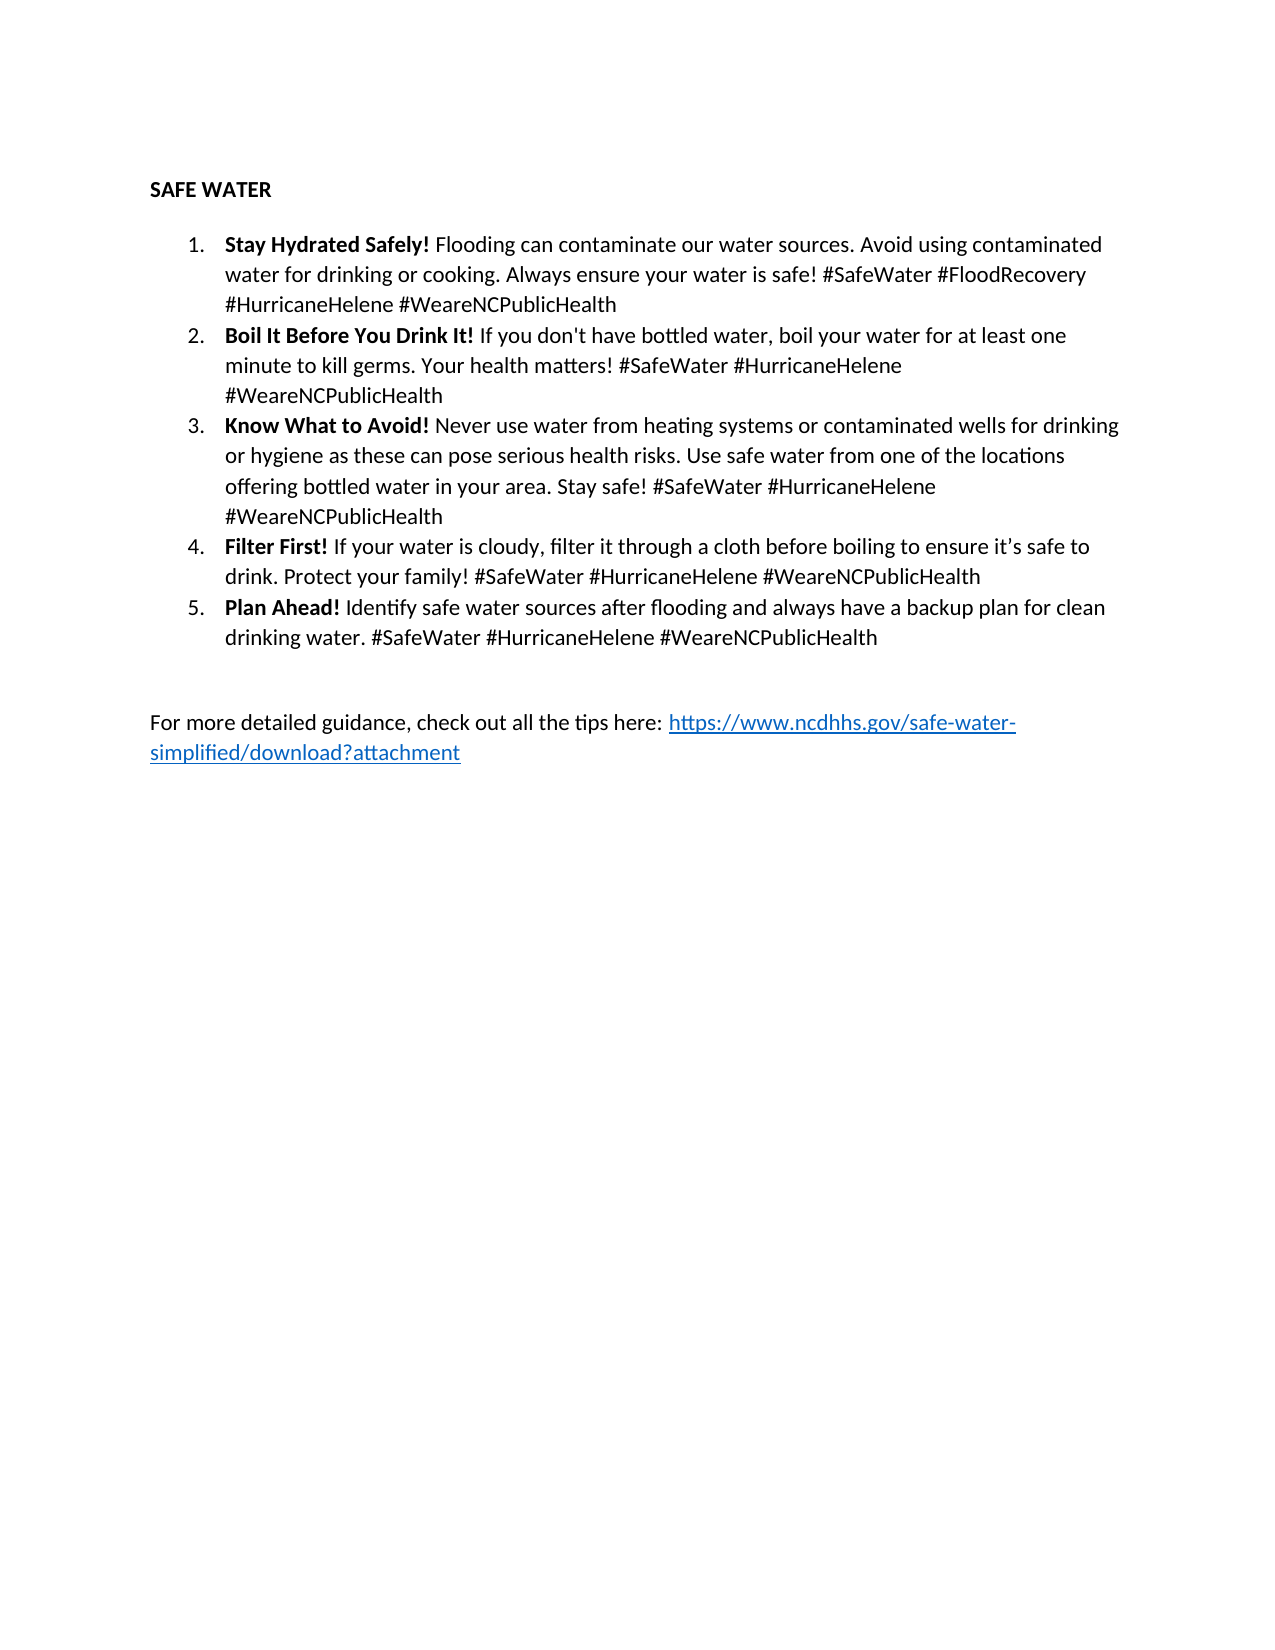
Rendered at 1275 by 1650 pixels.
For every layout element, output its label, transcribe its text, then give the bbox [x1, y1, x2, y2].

list Stay Hydrated Safely! Flooding can contaminate our water sources. Avoid using contaminated water for drinking or cooking. Always ensure your water is safe! #SafeWater #FloodRecovery #HurricaneHelene #WeareNCPublicHealth [187, 230, 1125, 319]
list Plan Ahead! Identify safe water sources after flooding and always have a backup plan for clean drinking water. #SafeWater #HurricaneHelene #WeareNCPublicHealth [187, 593, 1125, 651]
list Boil It Before You Drink It! If you don't have bottled water, boil your water for at least one minute to kill germs. Your health matters! #SafeWater #HurricaneHelene #WeareNCPublicHealth [187, 321, 1125, 409]
list Know What to Avoid! Never use water from heating systems or contaminated wells for drinking or hygiene as these can pose serious health risks. Use safe water from one of the locations offering bottled water in your area. Stay safe! #SafeWater #HurricaneHelene #WeareNCPublicHealth [187, 411, 1125, 530]
text For more detailed guidance, check out all the tips here: https://www.ncdhhs.gov/safe-water-simplified/download?attachment [150, 708, 1125, 767]
list Filter First! If your water is cloudy, filter it through a cloth before boiling to ensure it’s safe to drink. Protect your family! #SafeWater #HurricaneHelene #WeareNCPublicHealth [187, 532, 1125, 591]
text SAFE WATER [150, 175, 1125, 203]
